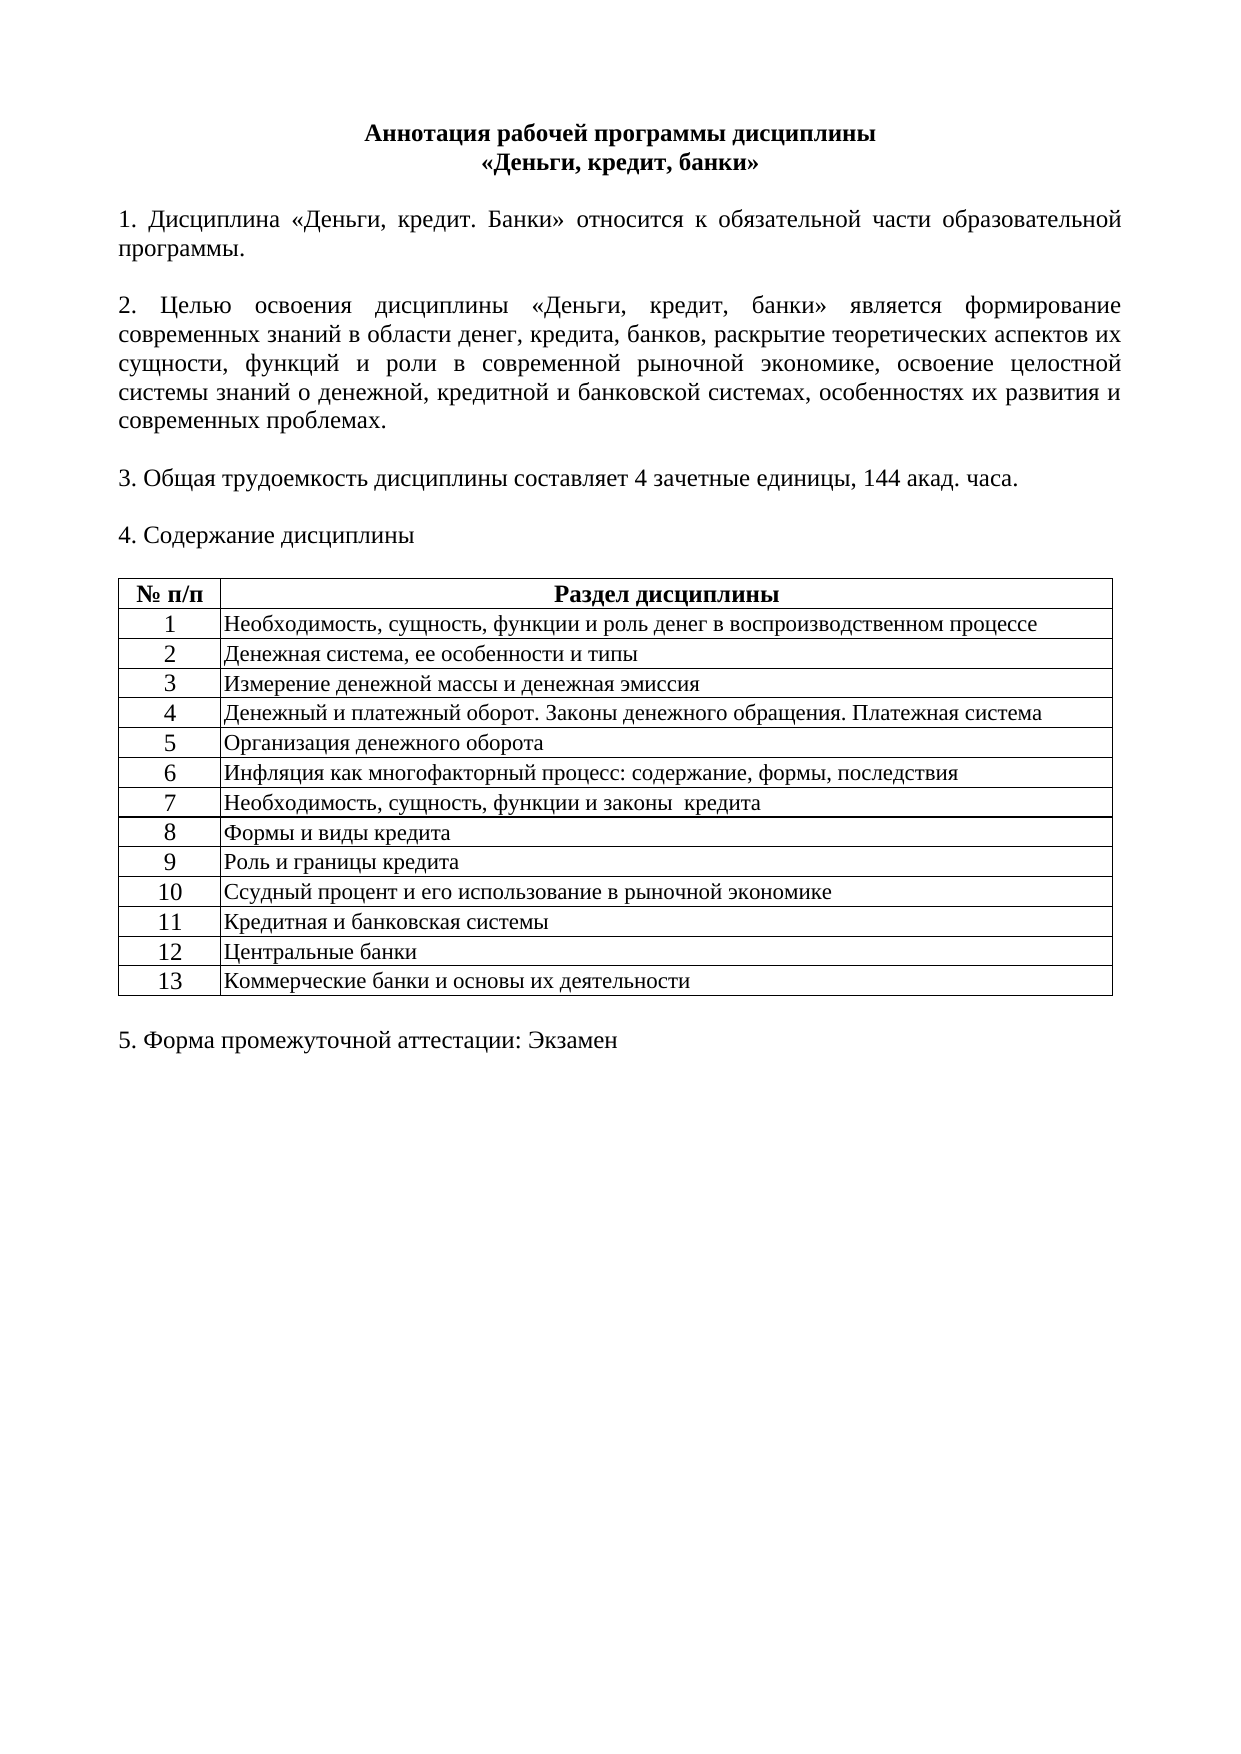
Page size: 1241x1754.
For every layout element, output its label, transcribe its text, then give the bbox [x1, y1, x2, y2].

text «Деньги, кредит, банки» [118, 147, 1122, 176]
text Аннотация рабочей программы дисциплины [118, 118, 1122, 147]
table_cell Центральные банки [221, 937, 1112, 965]
table_cell Денежная система, ее особенности и типы [221, 639, 1112, 667]
table_cell 2 [119, 639, 220, 667]
table_cell 7 [119, 788, 220, 816]
table_cell 3 [119, 669, 220, 697]
table_cell Денежный и платежный оборот. Законы денежного обращения. Платежная система [221, 698, 1112, 727]
table_cell 8 [119, 818, 220, 846]
table_cell Измерение денежной массы и денежная эмиссия [221, 669, 1112, 697]
table_cell Роль и границы кредита [221, 847, 1112, 876]
table_cell Ссудный процент и его использование в рыночной экономике [221, 877, 1112, 906]
table_header Раздел дисциплины [221, 579, 1112, 608]
table_cell Необходимость, сущность, функции и роль денег в воспроизводственном процессе [221, 609, 1112, 638]
table_cell 11 [119, 907, 220, 936]
table_cell 9 [119, 847, 220, 876]
table_cell Формы и виды кредита [221, 818, 1112, 846]
text 2. Целью освоения дисциплины «Деньги, кредит, банки» является формирование современных знаний в области денег, кредита, банков, раскрытие теоретических аспектов их сущности, функций и роли в современной рыночной экономике, освоение целостной системы знаний о денежной, кредитной и банковской системах, особенностях их развития и современных проблемах. [118, 291, 1122, 434]
table_cell Организация денежного оборота [221, 728, 1112, 757]
table_cell 5 [119, 728, 220, 757]
table_cell Необходимость, сущность, функции и законы кредита [221, 788, 1112, 816]
table_cell 12 [119, 937, 220, 965]
table_cell 4 [119, 698, 220, 727]
table_cell 6 [119, 758, 220, 787]
table_cell Коммерческие банки и основы их деятельности [221, 966, 1112, 995]
table_cell 13 [119, 966, 220, 995]
text 5. Форма промежуточной аттестации: Экзамен [118, 1025, 1122, 1054]
text 3. Общая трудоемкость дисциплины составляет 4 зачетные единицы, 144 акад. часа. [118, 463, 1122, 492]
table_cell 10 [119, 877, 220, 906]
table_cell 1 [119, 609, 220, 638]
table_cell Кредитная и банковская системы [221, 907, 1112, 936]
text 1. Дисциплина «Деньги, кредит. Банки» относится к обязательной части образовательной программы. [118, 204, 1122, 262]
table_cell Инфляция как многофакторный процесс: содержание, формы, последствия [221, 758, 1112, 787]
table_header № п/п [119, 579, 220, 608]
text 4. Содержание дисциплины [118, 521, 1122, 549]
